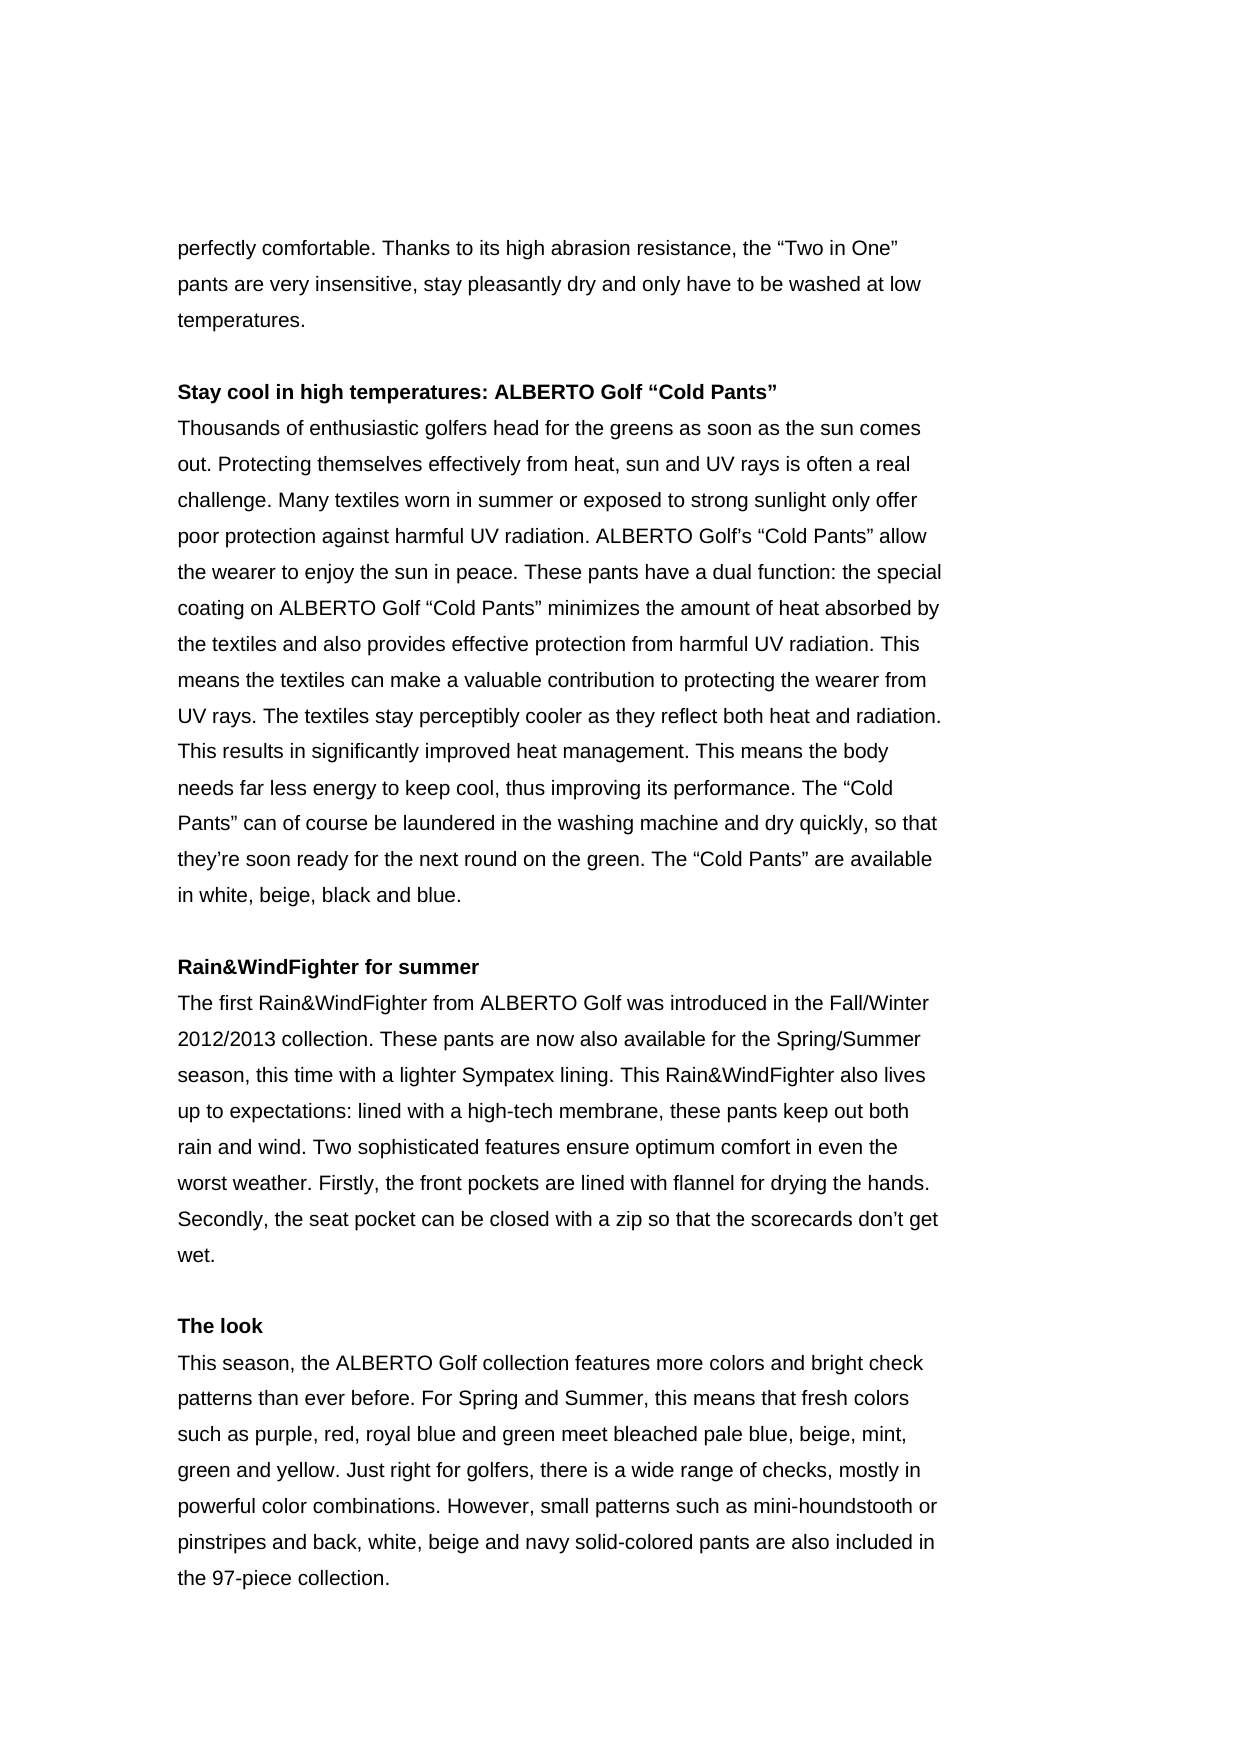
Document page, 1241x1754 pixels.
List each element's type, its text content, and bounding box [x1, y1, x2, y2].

text The first Rain&WindFighter from ALBERTO Golf was introduced in the Fall/Winter 2012/2013 collection. These pants are now also available for the Spring/Summer season, this time with a lighter Sympatex lining. This Rain&WindFighter also lives up to expectations: lined with a high-tech membrane, these pants keep out both rain and wind. Two sophisticated features ensure optimum comfort in even the worst weather. Firstly, the front pockets are lined with flannel for drying the hands. Secondly, the seat pocket can be closed with a zip so that the scorecards don’t get wet. [177, 991, 945, 1266]
text Thousands of enthusiastic golfers head for the greens as soon as the sun comes out. Protecting themselves effectively from heat, sun and UV rays is often a real challenge. Many textiles worn in summer or exposed to strong sunlight only offer poor protection against harmful UV radiation. ALBERTO Golf’s “Cold Pants” allow the wearer to enjoy the sun in peace. These pants have a dual function: the special coating on ALBERTO Golf “Cold Pants” minimizes the amount of heat absorbed by the textiles and also provides effective protection from harmful UV radiation. This means the textiles can make a valuable contribution to protecting the wearer from UV rays. The textiles stay perceptibly cooler as they reflect both heat and radiation. This results in significantly improved heat management. This means the body needs far less energy to keep cool, thus improving its performance. The “Cold Pants” can of course be laundered in the washing machine and dry quickly, so that they’re soon ready for the next round on the green. The “Cold Pants” are available in white, beige, black and blue. [177, 416, 945, 907]
text This season, the ALBERTO Golf collection features more colors and bright check patterns than ever before. For Spring and Summer, this means that fresh colors such as purple, red, royal blue and green meet bleached pale blue, beige, mint, green and yellow. Just right for golfers, there is a wide range of checks, mostly in powerful color combinations. However, small patterns such as mini-houndstooth or pinstripes and back, white, beige and navy solid-colored pants are also included in the 97-piece collection. [177, 1350, 945, 1590]
text Rain&WindFighter for summer [177, 955, 945, 979]
text The look [177, 1314, 945, 1338]
text Stay cool in high temperatures: ALBERTO Golf “Cold Pants” [177, 380, 945, 404]
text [177, 236, 945, 332]
